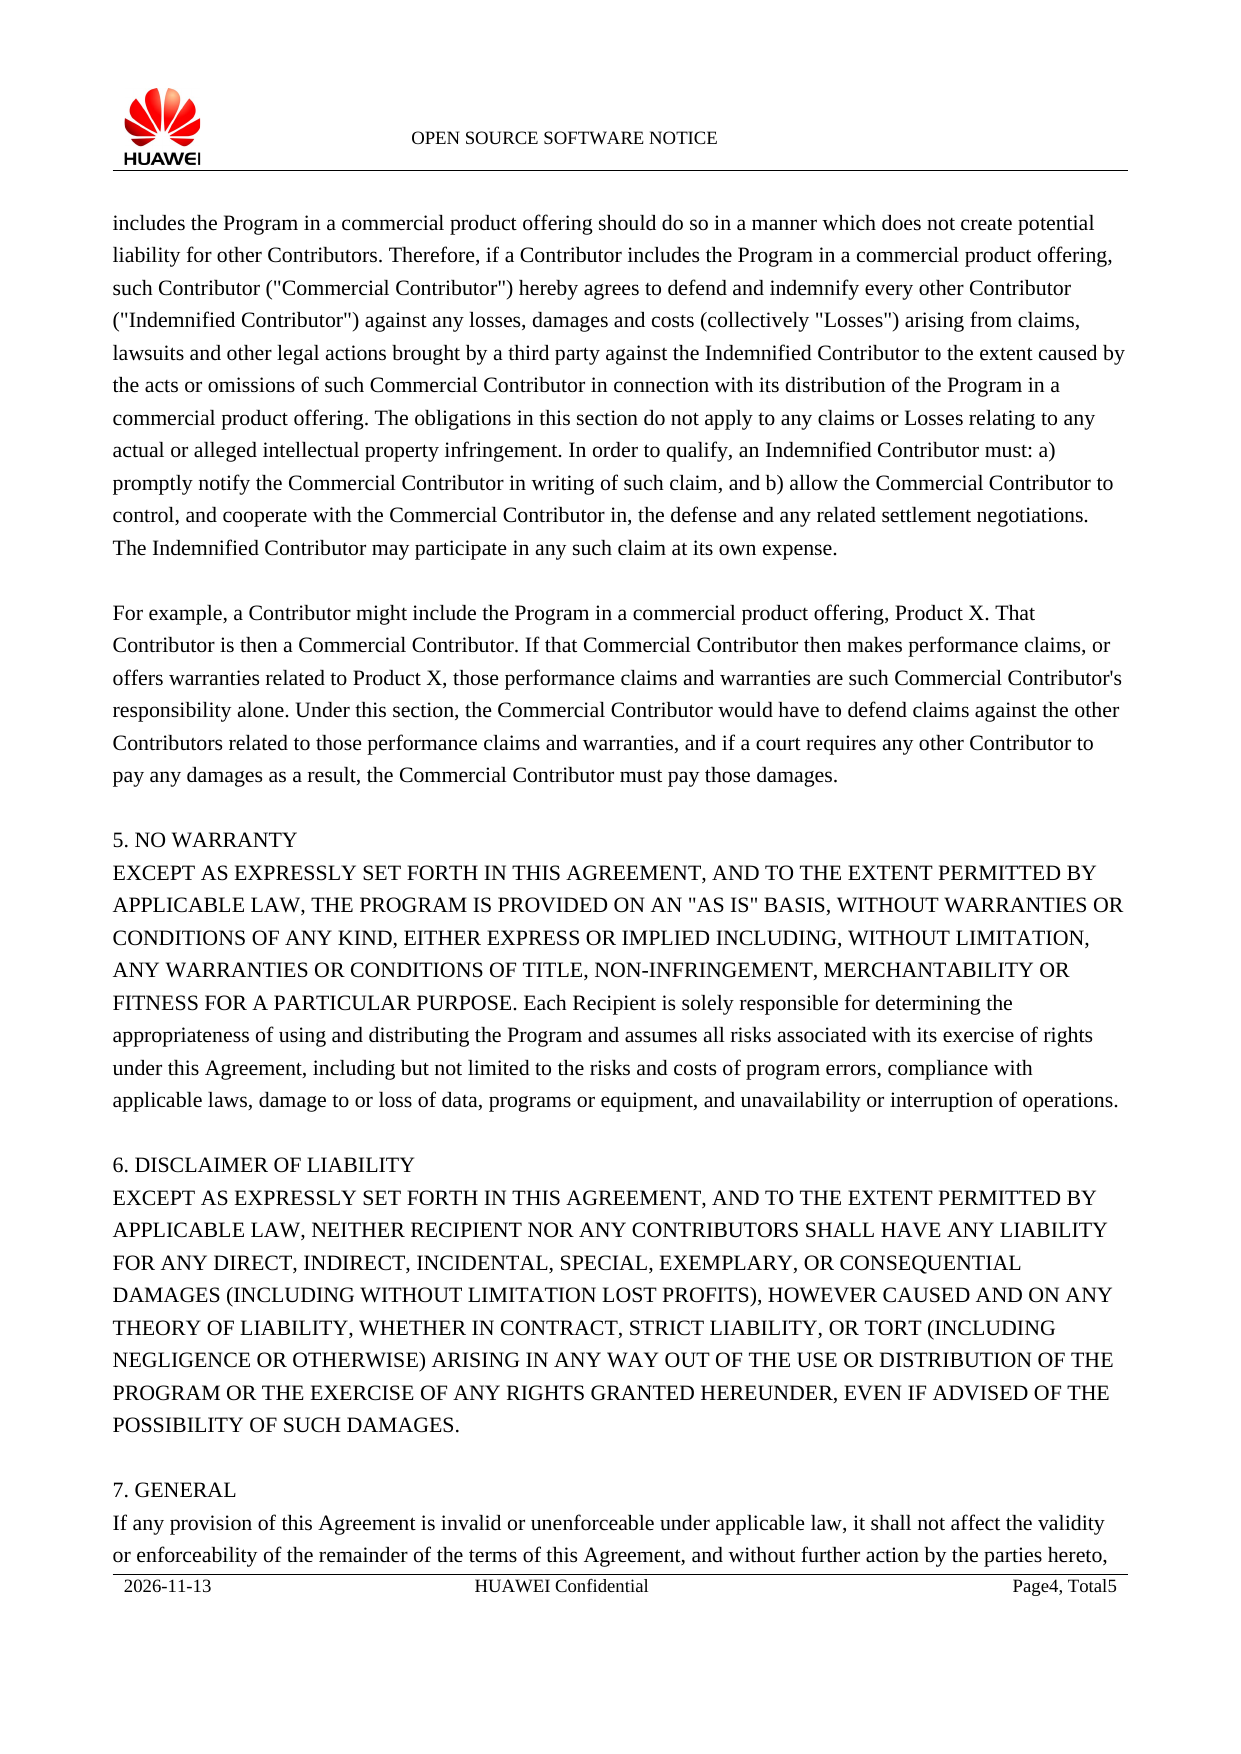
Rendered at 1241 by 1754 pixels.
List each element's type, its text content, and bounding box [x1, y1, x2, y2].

picture [124, 88, 201, 165]
